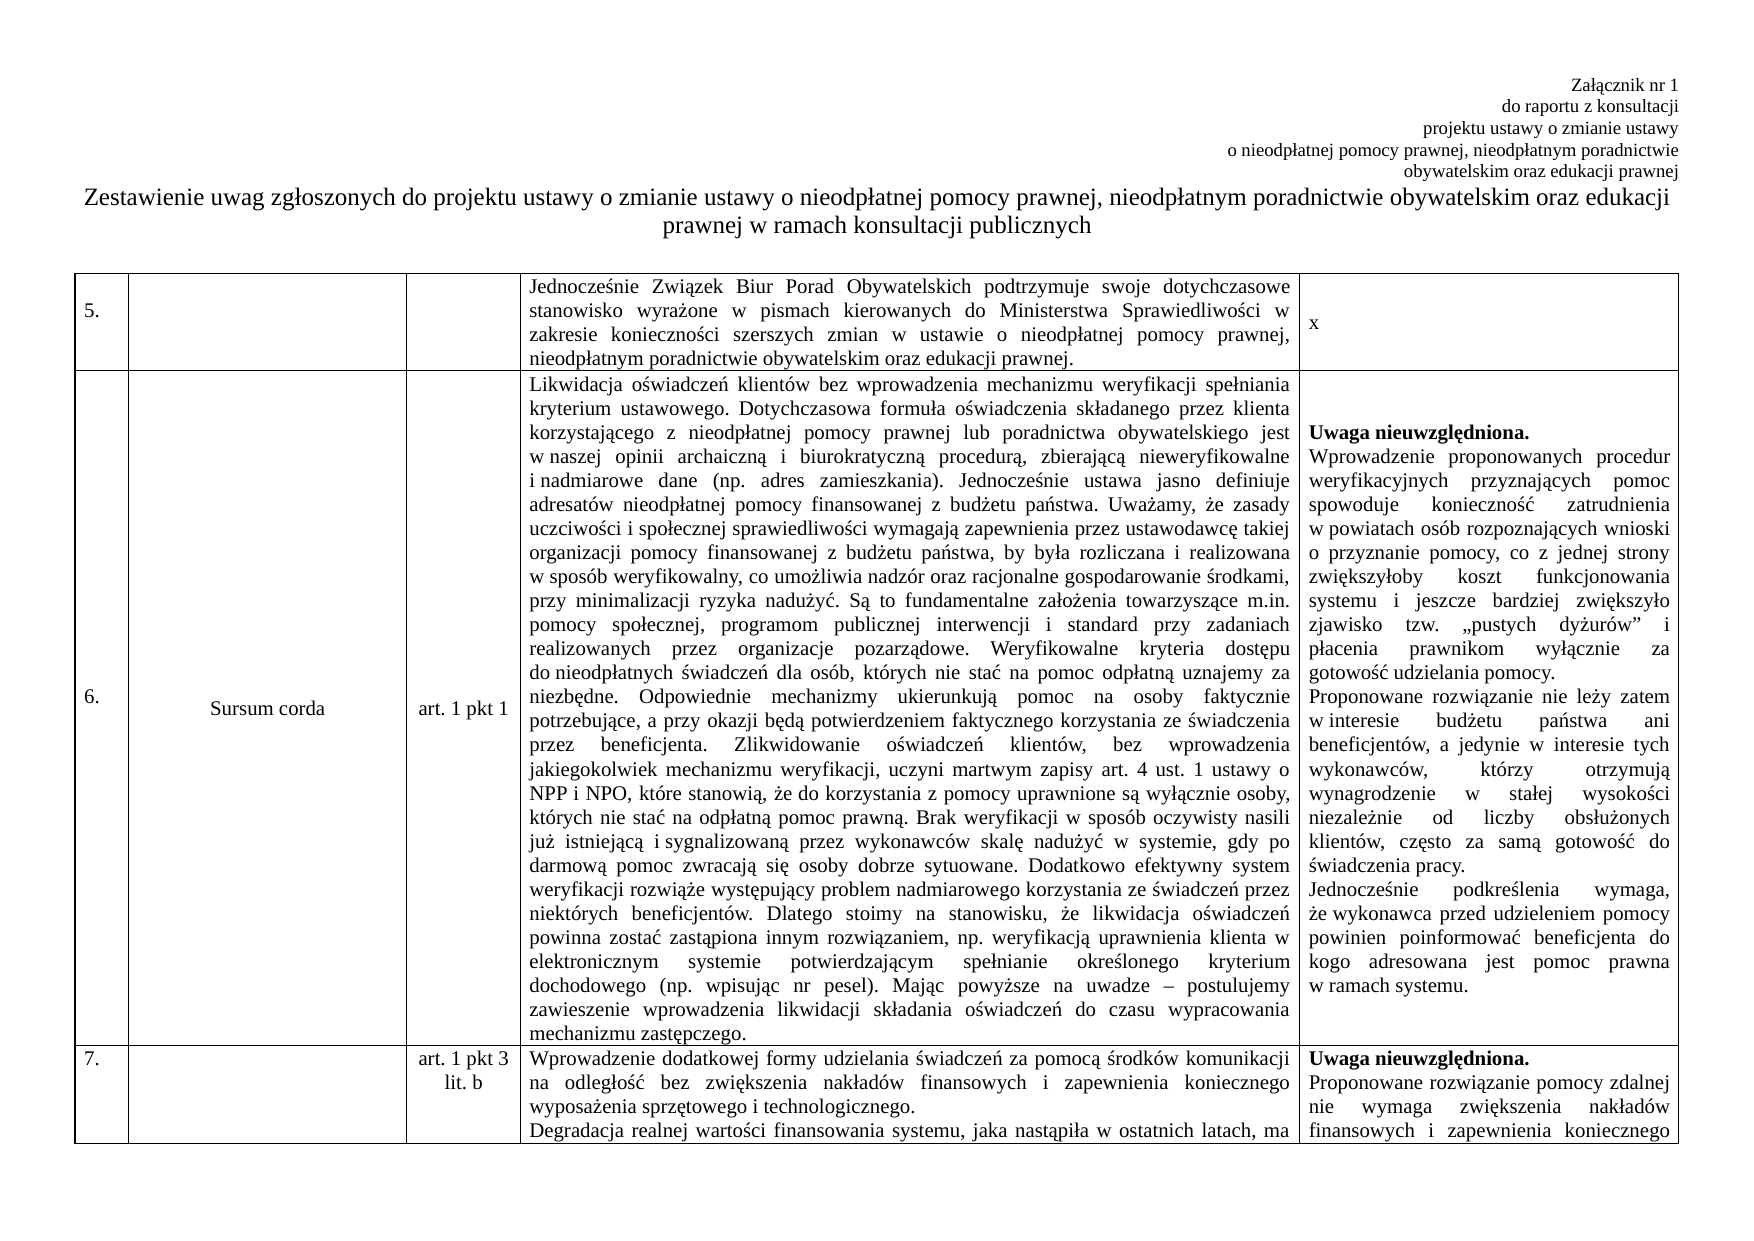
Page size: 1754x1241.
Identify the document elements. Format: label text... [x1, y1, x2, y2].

table_cell [76, 1046, 128, 1142]
table_cell [129, 274, 406, 370]
table_cell [76, 371, 128, 1045]
table_cell [129, 1046, 406, 1142]
table_cell x [1300, 274, 1678, 370]
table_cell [521, 1046, 1299, 1142]
table_cell art. 1 pkt 3 lit. b [407, 1046, 520, 1142]
table_cell Jednocześnie Związek Biur Porad Obywatelskich podtrzymuje swoje dotychczasowe stanowisko wyrażone w pismach kierowanych do Ministerstwa Sprawiedliwości w zakresie konieczności szerszych zmian w ustawie o nieodpłatnej pomocy prawnej, nieodpłatnym poradnictwie obywatelskim oraz edukacji prawnej. [521, 274, 1299, 370]
table_cell Uwaga nieuwzględniona. Wprowadzenie proponowanych procedur weryfikacyjnych przyznających pomoc spowoduje konieczność zatrudnienia w powiatach osób rozpoznających wnioski o przyznanie pomocy, co z jednej strony zwiększyłoby koszt funkcjonowania systemu i jeszcze bardziej zwiększyło zjawisko tzw. „pustych dyżurów” i płacenia prawnikom wyłącznie za gotowość udzielania pomocy. Proponowane rozwiązanie nie leży zatem w interesie budżetu państwa ani beneficjentów, a jedynie w interesie tych wykonawców, którzy otrzymują wynagrodzenie w stałej wysokości niezależnie od liczby obsłużonych klientów, często za samą gotowość do świadczenia pracy. Jednocześnie podkreślenia wymaga, że wykonawca przed udzieleniem pomocy powinien poinformować beneficjenta do kogo adresowana jest pomoc prawna w ramach systemu. [1300, 371, 1678, 1045]
table_cell Sursum corda [129, 371, 406, 1045]
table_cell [1300, 1046, 1678, 1142]
table_cell [76, 274, 128, 370]
table_cell art. 1 pkt 1 [407, 371, 520, 1045]
table_cell [407, 274, 520, 370]
table_cell Likwidacja oświadczeń klientów bez wprowadzenia mechanizmu weryfikacji spełniania kryterium ustawowego. Dotychczasowa formuła oświadczenia składanego przez klienta korzystającego z nieodpłatnej pomocy prawnej lub poradnictwa obywatelskiego jest w naszej opinii archaiczną i biurokratyczną procedurą, zbierającą nieweryfikowalne i nadmiarowe dane (np. adres zamieszkania). Jednocześnie ustawa jasno definiuje adresatów nieodpłatnej pomocy finansowanej z budżetu państwa. Uważamy, że zasady uczciwości i społecznej sprawiedliwości wymagają zapewnienia przez ustawodawcę takiej organizacji pomocy finansowanej z budżetu państwa, by była rozliczana i realizowana w sposób weryfikowalny, co umożliwia nadzór oraz racjonalne gospodarowanie środkami, przy minimalizacji ryzyka nadużyć. Są to fundamentalne założenia towarzyszące m.in. pomocy społecznej, programom publicznej interwencji i standard przy zadaniach realizowanych przez organizacje pozarządowe. Weryfikowalne kryteria dostępu do nieodpłatnych świadczeń dla osób, których nie stać na pomoc odpłatną uznajemy za niezbędne. Odpowiednie mechanizmy ukierunkują pomoc na osoby faktycznie potrzebujące, a przy okazji będą potwierdzeniem faktycznego korzystania ze świadczenia przez beneficjenta. Zlikwidowanie oświadczeń klientów, bez wprowadzenia jakiegokolwiek mechanizmu weryfikacji, uczyni martwym zapisy art. 4 ust. 1 ustawy o NPP i NPO, które stanowią, że do korzystania z pomocy uprawnione są wyłącznie osoby, których nie stać na odpłatną pomoc prawną. Brak weryfikacji w sposób oczywisty nasili już istniejącą i sygnalizowaną przez wykonawców skalę nadużyć w systemie, gdy po darmową pomoc zwracają się osoby dobrze sytuowane. Dodatkowo efektywny system weryfikacji rozwiąże występujący problem nadmiarowego korzystania ze świadczeń przez niektórych beneficjentów. Dlatego stoimy na stanowisku, że likwidacja oświadczeń powinna zostać zastąpiona innym rozwiązaniem, np. weryfikacją uprawnienia klienta w elektronicznym systemie potwierdzającym spełnianie określonego kryterium dochodowego (np. wpisując nr pesel). Mając powyższe na uwadze – postulujemy zawieszenie wprowadzenia likwidacji składania oświadczeń do czasu wypracowania mechanizmu zastępczego. [521, 371, 1299, 1045]
